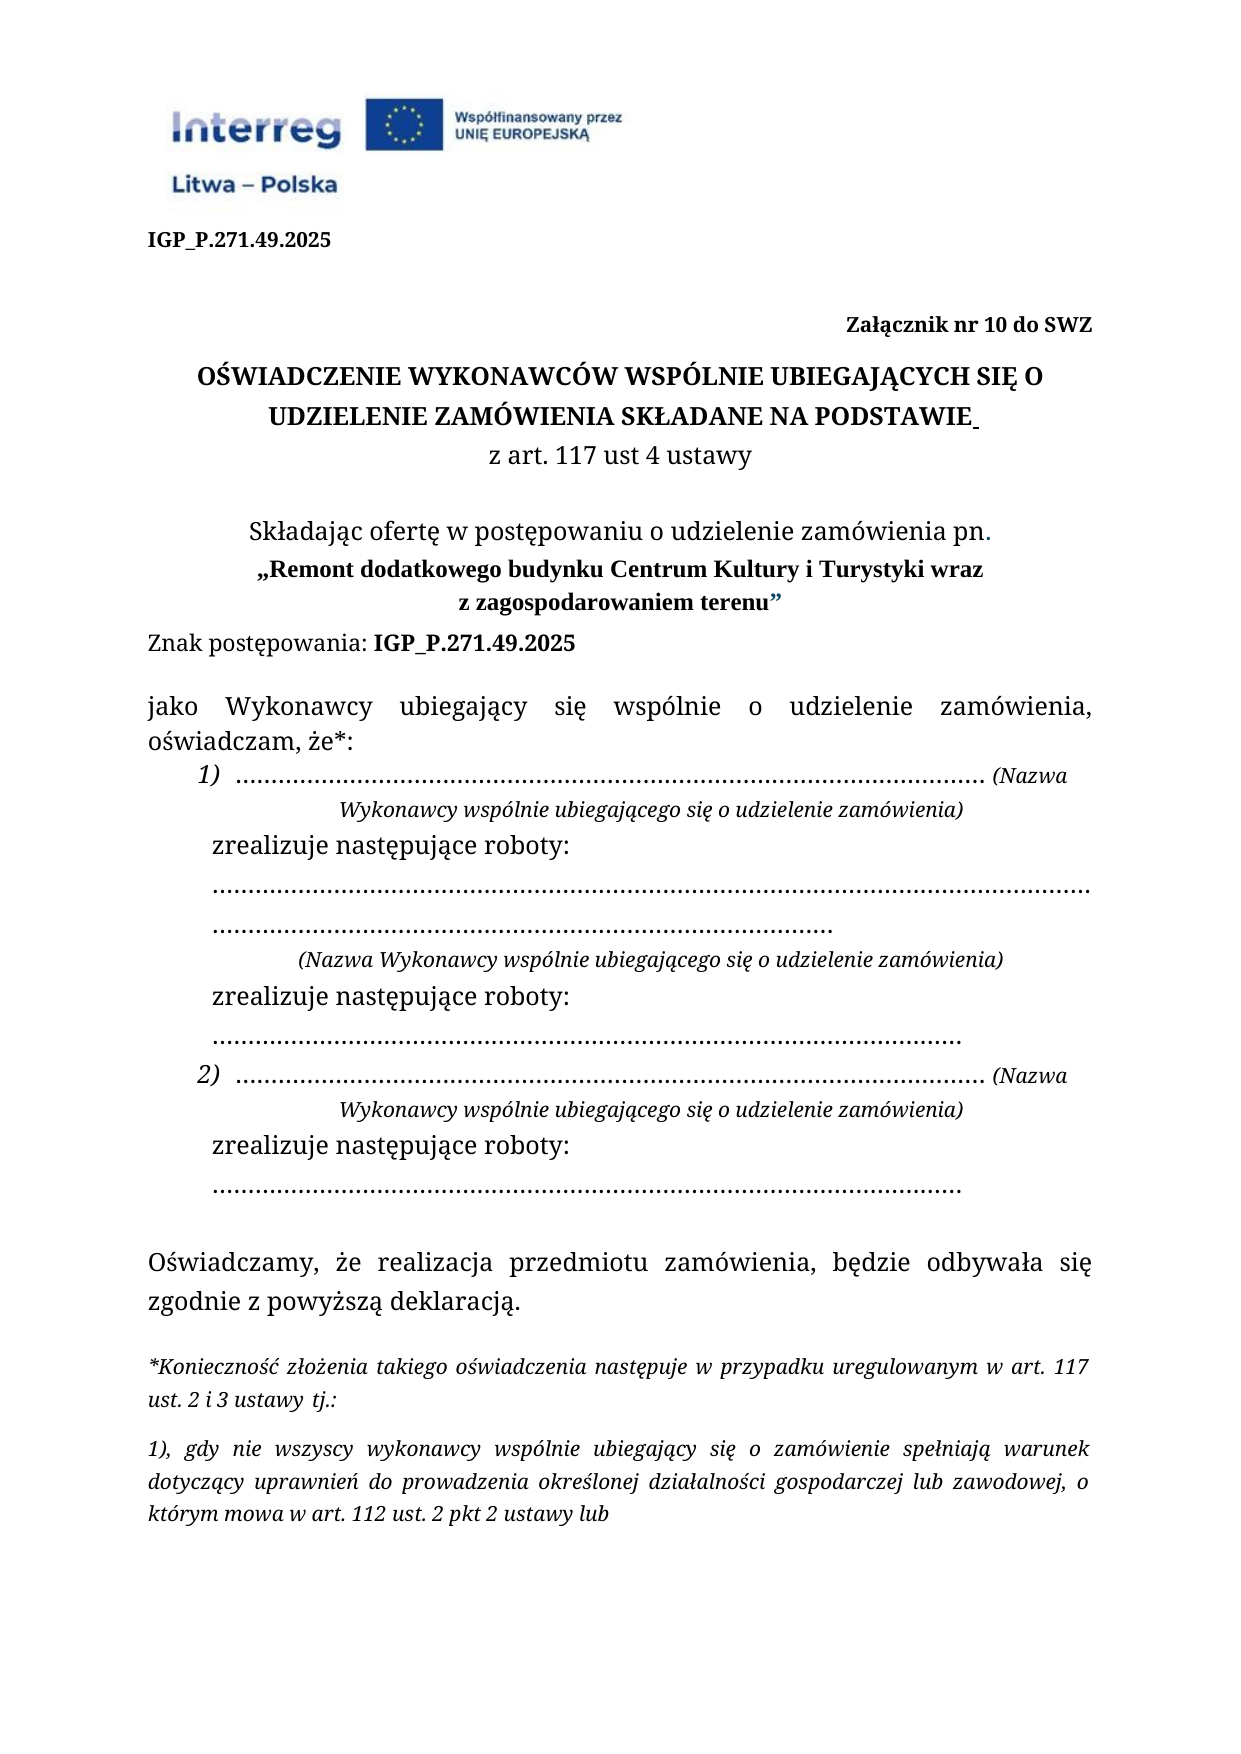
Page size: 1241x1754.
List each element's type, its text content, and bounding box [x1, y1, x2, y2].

text (Nazwa Wykonawcy wspólnie ubiegającego się o udzielenie zamówienia) [212, 946, 1093, 974]
list …………………………………………………………………………………………… (Nazwa Wykonawcy wspólnie ubiegającego się o udzielenie zamówienia) [174, 1056, 1093, 1123]
text zrealizuje następujące roboty: [212, 978, 1093, 1012]
text *Konieczność złożenia takiego oświadczenia następuje w przypadku uregulowanym w art. 117 ust. 2 i 3 ustawy tj.: [148, 1352, 1093, 1413]
text Oświadczamy, że realizacja przedmiotu zamówienia, będzie odbywała się zgodnie z powyższą deklaracją. [148, 1245, 1093, 1318]
text IGP_P.271.49.2025 [148, 225, 1093, 253]
text 1), gdy nie wszyscy wykonawcy wspólnie ubiegający się o zamówienie spełniają warunek dotyczący uprawnień do prowadzenia określonej działalności gospodarczej lub zawodowej, o którym mowa w art. 112 ust. 2 pkt 2 ustawy lub [148, 1434, 1093, 1528]
subtitle Składając ofertę w postępowaniu o udzielenie zamówienia pn. „Remont dodatkowego budynku Centrum Kultury i Turystyki wraz z zagospodarowaniem terenu” [148, 514, 1093, 616]
text Załącznik nr 10 do SWZ [148, 310, 1093, 339]
text ………………………………………………………………………………………………………………………………………………………………………………………… [212, 867, 1093, 940]
picture [147, 73, 648, 225]
text jako Wykonawcy ubiegający się wspólnie o udzielenie zamówienia, oświadczam, że*: [148, 689, 1093, 757]
text OŚWIADCZENIE WYKONAWCÓW WSPÓLNIE UBIEGAJĄCYCH SIĘ O UDZIELENIE ZAMÓWIENIA SKŁADANE NA PODSTAWIE [148, 359, 1093, 432]
text zrealizuje następujące roboty: [212, 1127, 1093, 1161]
text …………………………………………………………………………………………… [212, 1166, 1093, 1201]
text …………………………………………………………………………………………… [212, 1017, 1093, 1051]
text z art. 117 ust 4 ustawy [148, 437, 1093, 471]
text Znak postępowania: IGP_P.271.49.2025 [148, 627, 1093, 658]
list …………………………………………………………………………………………… (Nazwa Wykonawcy wspólnie ubiegającego się o udzielenie zamówienia) [174, 757, 1093, 824]
text zrealizuje następujące roboty: [212, 828, 1093, 862]
